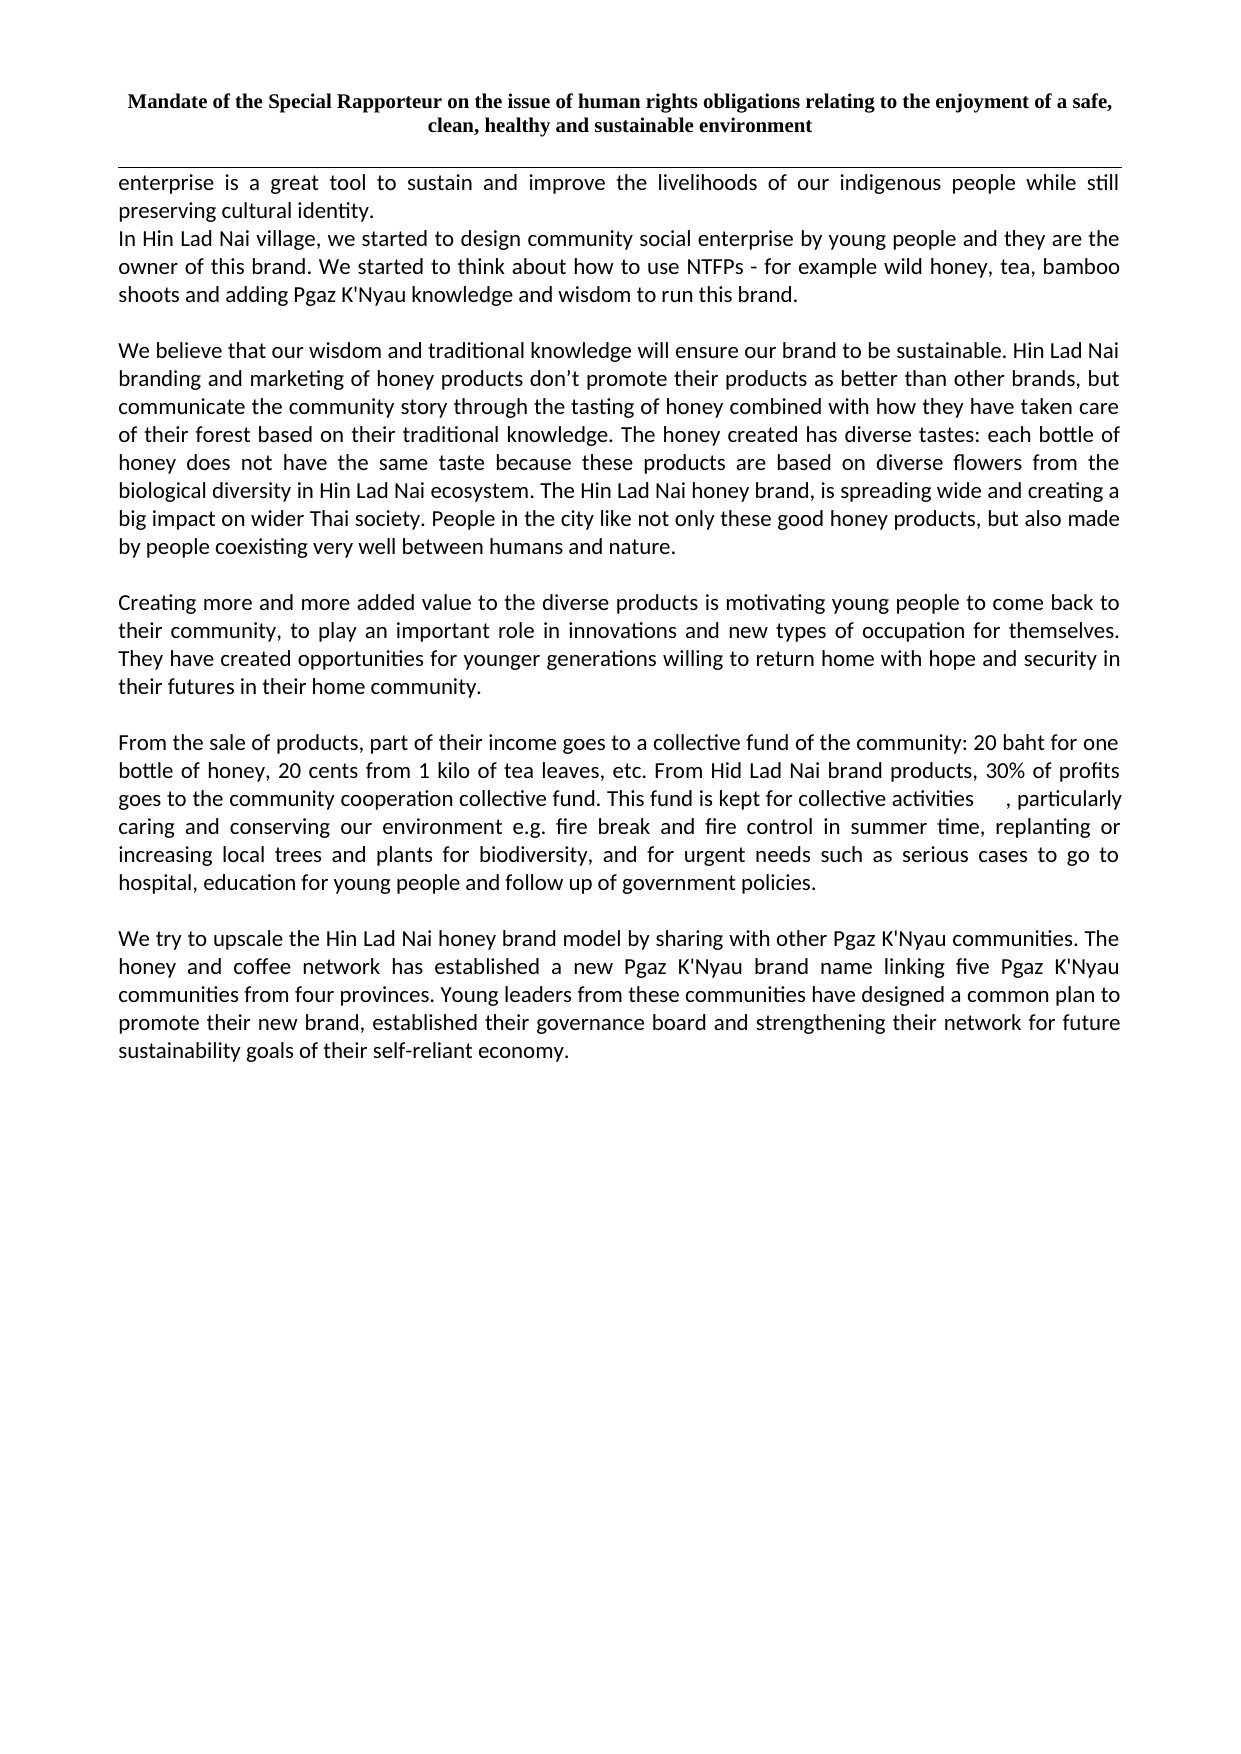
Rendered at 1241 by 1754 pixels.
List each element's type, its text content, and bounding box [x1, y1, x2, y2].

text We believe that our wisdom and traditional knowledge will ensure our brand to be sustainable. Hin Lad Nai branding and marketing of honey products don’t promote their products as better than other brands, but communicate the community story through the tasting of honey combined with how they have taken care of their forest based on their traditional knowledge. The honey created has diverse tastes: each bottle of honey does not have the same taste because these products are based on diverse flowers from the biological diversity in Hin Lad Nai ecosystem. The Hin Lad Nai honey brand, is spreading wide and creating a big impact on wider Thai society. People in the city like not only these good honey products, but also made by people coexisting very well between humans and nature. [118, 336, 1122, 560]
text In Hin Lad Nai village, we started to design community social enterprise by young people and they are the owner of this brand. We started to think about how to use NTFPs - for example wild honey, tea, bamboo shoots and adding Pgaz K'Nyau knowledge and wisdom to run this brand. [118, 224, 1122, 308]
text From the sale of products, part of their income goes to a collective fund of the community: 20 baht for one bottle of honey, 20 cents from 1 kilo of tea leaves, etc. From Hid Lad Nai brand products, 30% of profits goes to the community cooperation collective fund. This fund is kept for collective activities , particularly caring and conserving our environment e.g. fire break and fire control in summer time, replanting or increasing local trees and plants for biodiversity, and for urgent needs such as serious cases to go to hospital, education for young people and follow up of government policies. [118, 728, 1122, 896]
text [118, 168, 1122, 224]
text We try to upscale the Hin Lad Nai honey brand model by sharing with other Pgaz K'Nyau communities. The honey and coffee network has established a new Pgaz K'Nyau brand name linking five Pgaz K'Nyau communities from four provinces. Young leaders from these communities have designed a common plan to promote their new brand, established their governance board and strengthening their network for future sustainability goals of their self-reliant economy. [118, 924, 1122, 1064]
text Creating more and more added value to the diverse products is motivating young people to come back to their community, to play an important role in innovations and new types of occupation for themselves. They have created opportunities for younger generations willing to return home with hope and security in their futures in their home community. [118, 588, 1122, 700]
